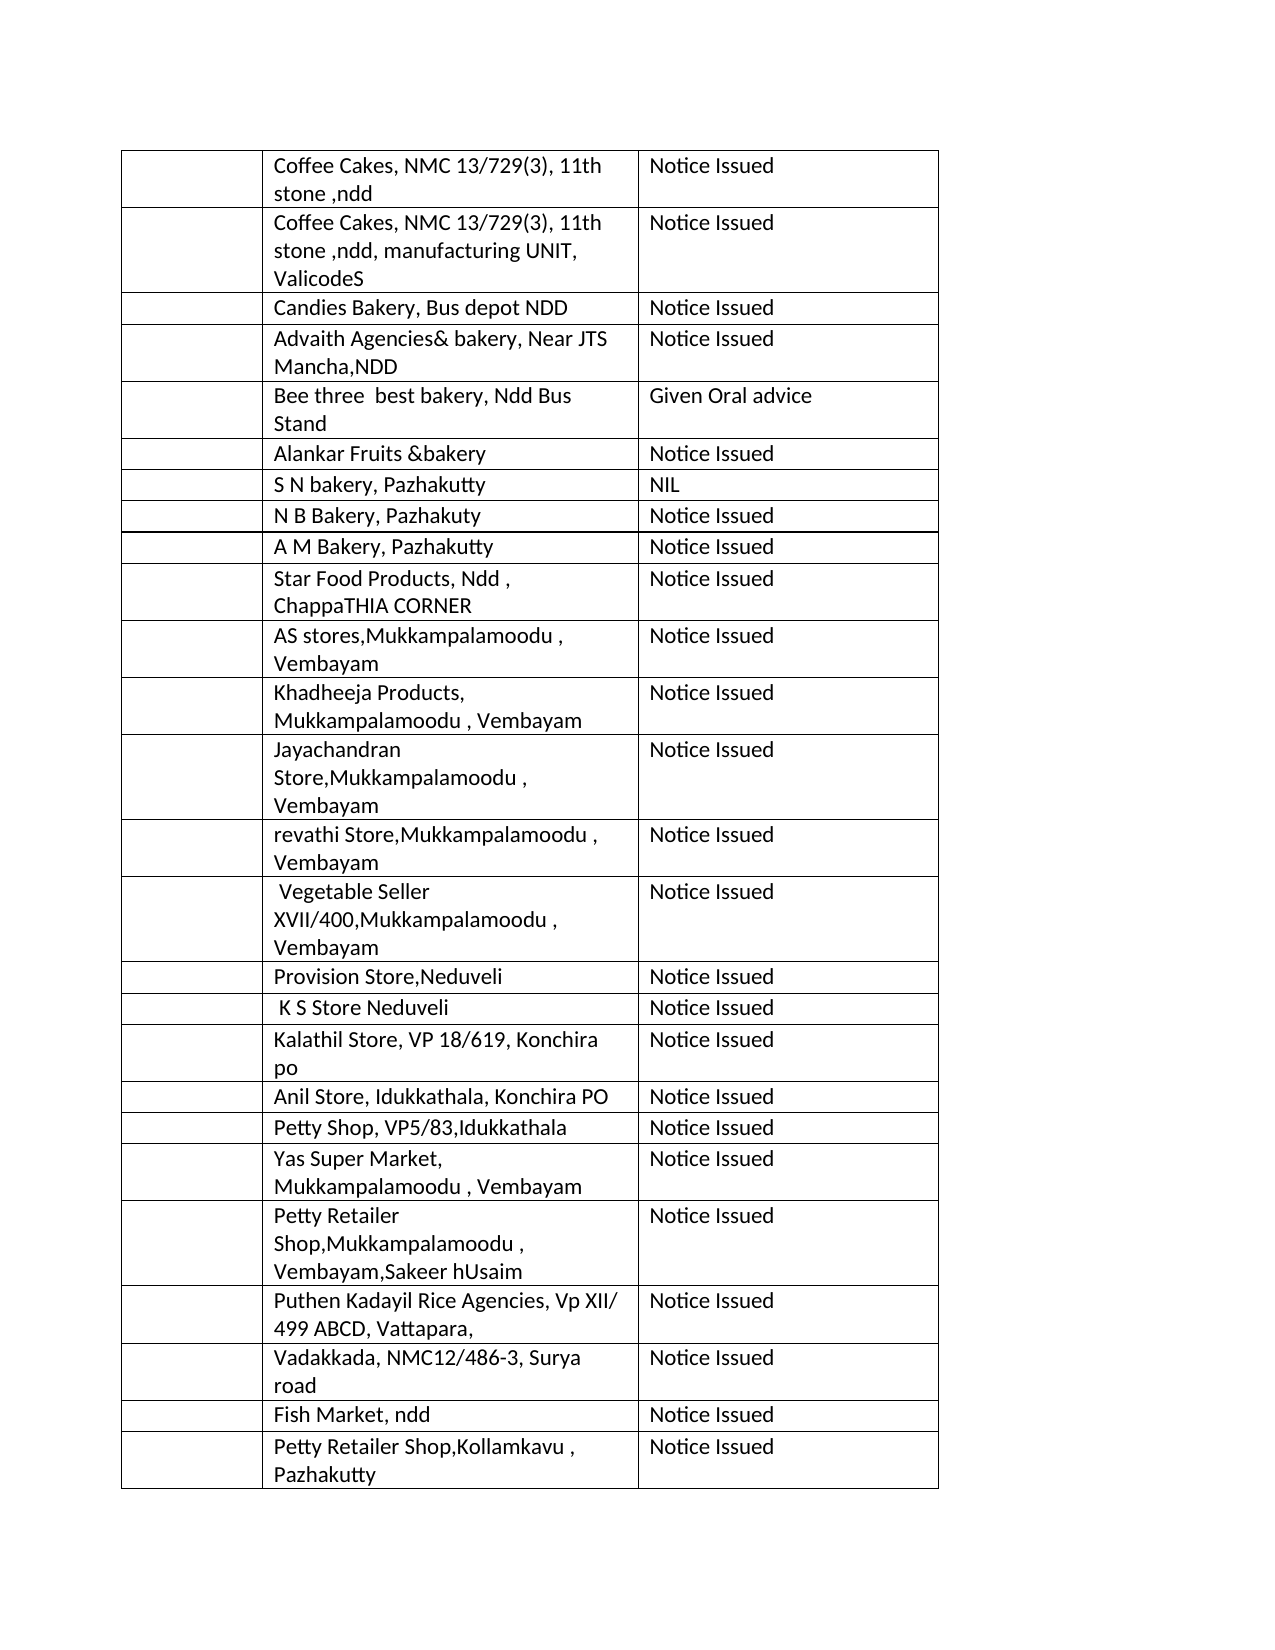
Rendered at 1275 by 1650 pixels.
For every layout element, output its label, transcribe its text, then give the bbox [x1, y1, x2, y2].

table_cell Khadheeja Products, Mukkampalamoodu , Vembayam [263, 678, 638, 734]
table_cell [122, 735, 262, 819]
table_cell Vadakkada, NMC12/486-3, Surya road [263, 1344, 638, 1399]
table_cell [122, 678, 262, 734]
table_cell Petty Retailer Shop,Kollamkavu , Pazhakutty [263, 1432, 638, 1488]
table_cell [122, 994, 262, 1024]
table_cell Petty Retailer Shop,Mukkampalamoodu , Vembayam,Sakeer hUsaim [263, 1201, 638, 1285]
table_cell A M Bakery, Pazhakutty [263, 533, 638, 563]
table_cell Notice Issued [639, 501, 938, 531]
table_cell Given Oral advice [639, 382, 938, 438]
table_cell [122, 325, 262, 381]
table_cell [122, 962, 262, 992]
table_cell [122, 1432, 262, 1488]
table_cell revathi Store,Mukkampalamoodu , Vembayam [263, 820, 638, 876]
table_cell [122, 470, 262, 500]
table_cell [122, 439, 262, 469]
table_cell [122, 1025, 262, 1081]
table_cell K S Store Neduveli [263, 994, 638, 1024]
table_cell Anil Store, Idukkathala, Konchira PO [263, 1082, 638, 1112]
table_cell [122, 293, 262, 323]
table_cell Notice Issued [639, 962, 938, 992]
table_cell Notice Issued [639, 1113, 938, 1143]
table_cell Notice Issued [639, 208, 938, 292]
table_cell Puthen Kadayil Rice Agencies, Vp XII/ 499 ABCD, Vattapara, [263, 1286, 638, 1342]
table_cell Kalathil Store, VP 18/619, Konchira po [263, 1025, 638, 1081]
table_cell Notice Issued [639, 1401, 938, 1431]
table_cell Star Food Products, Ndd , ChappaTHIA CORNER [263, 564, 638, 620]
table_cell [122, 564, 262, 620]
table_cell Petty Shop, VP5/83,Idukkathala [263, 1113, 638, 1143]
table_cell Notice Issued [639, 151, 938, 207]
table_cell Coffee Cakes, NMC 13/729(3), 11th stone ,ndd, manufacturing UNIT, ValicodeS [263, 208, 638, 292]
table_cell Notice Issued [639, 1432, 938, 1488]
table_cell [122, 1144, 262, 1200]
table_cell Yas Super Market, Mukkampalamoodu , Vembayam [263, 1144, 638, 1200]
table_cell Notice Issued [639, 293, 938, 323]
table_cell Provision Store,Neduveli [263, 962, 638, 992]
table_cell Notice Issued [639, 1025, 938, 1081]
table_cell [122, 621, 262, 677]
table_cell [122, 501, 262, 531]
table_cell Vegetable Seller XVII/400,Mukkampalamoodu , Vembayam [263, 877, 638, 961]
table_cell [122, 1201, 262, 1285]
table_cell AS stores,Mukkampalamoodu , Vembayam [263, 621, 638, 677]
table_cell [122, 820, 262, 876]
table_cell Notice Issued [639, 564, 938, 620]
table_cell Notice Issued [639, 820, 938, 876]
table_cell Notice Issued [639, 1144, 938, 1200]
table_cell Notice Issued [639, 1286, 938, 1342]
table_cell [122, 208, 262, 292]
table_cell [122, 1113, 262, 1143]
table_cell Notice Issued [639, 994, 938, 1024]
table_cell Candies Bakery, Bus depot NDD [263, 293, 638, 323]
table_cell [122, 877, 262, 961]
table_cell [122, 1401, 262, 1431]
table_cell [122, 382, 262, 438]
table_cell [122, 1082, 262, 1112]
table_cell Notice Issued [639, 621, 938, 677]
table_cell Notice Issued [639, 1201, 938, 1285]
table_cell Jayachandran Store,Mukkampalamoodu , Vembayam [263, 735, 638, 819]
table_cell Notice Issued [639, 533, 938, 563]
table_cell Notice Issued [639, 439, 938, 469]
table_cell Coffee Cakes, NMC 13/729(3), 11th stone ,ndd [263, 151, 638, 207]
table_cell N B Bakery, Pazhakuty [263, 501, 638, 531]
table_cell [122, 151, 262, 207]
table_cell Notice Issued [639, 1344, 938, 1399]
table_cell Notice Issued [639, 735, 938, 819]
table_cell Advaith Agencies& bakery, Near JTS Mancha,NDD [263, 325, 638, 381]
table_cell Notice Issued [639, 877, 938, 961]
table_cell Alankar Fruits &bakery [263, 439, 638, 469]
table_cell [122, 533, 262, 563]
table_cell S N bakery, Pazhakutty [263, 470, 638, 500]
table_cell Notice Issued [639, 678, 938, 734]
table_cell Fish Market, ndd [263, 1401, 638, 1431]
table_cell Notice Issued [639, 325, 938, 381]
table_cell [122, 1286, 262, 1342]
table_cell Notice Issued [639, 1082, 938, 1112]
table_cell [122, 1344, 262, 1399]
table_cell NIL [639, 470, 938, 500]
table_cell Bee three best bakery, Ndd Bus Stand [263, 382, 638, 438]
